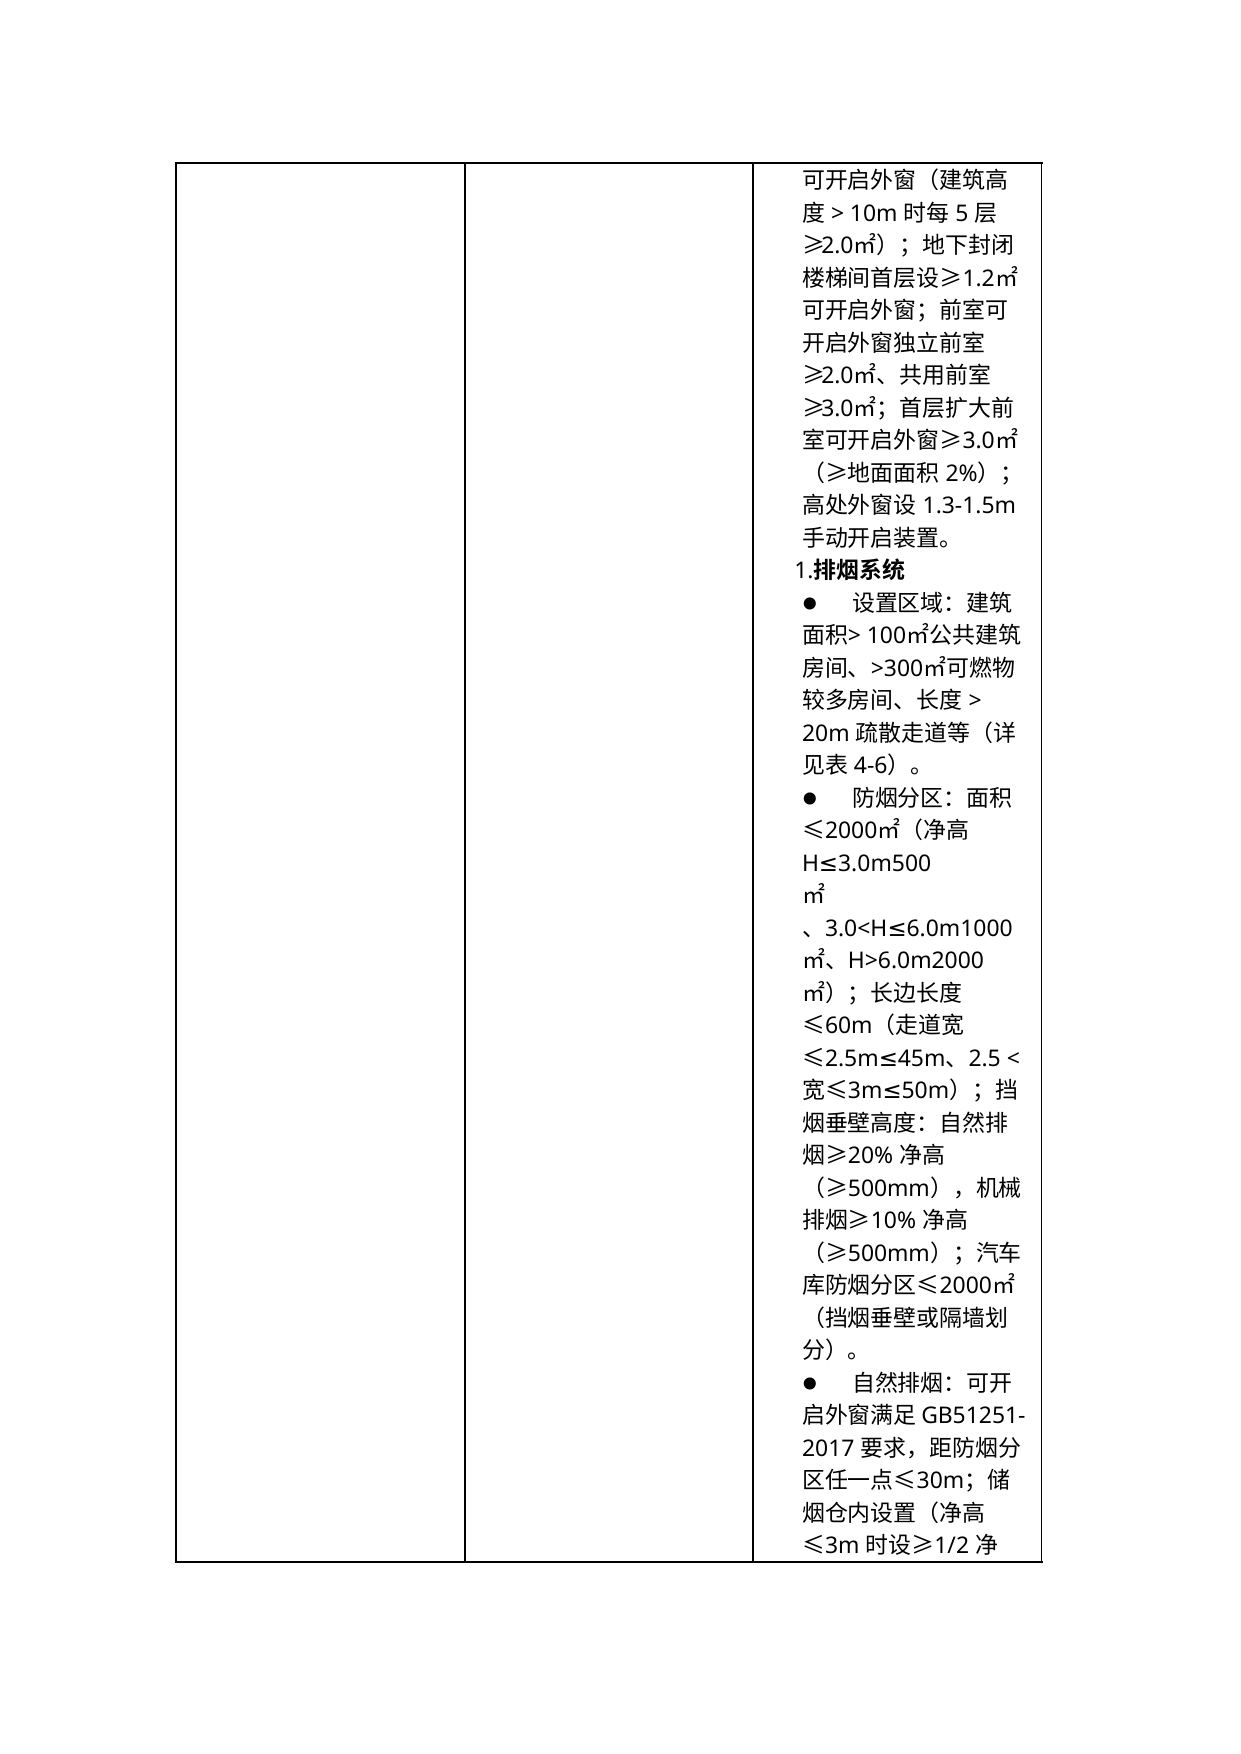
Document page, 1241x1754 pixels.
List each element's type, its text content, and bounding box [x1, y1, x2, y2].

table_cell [754, 164, 1041, 1561]
table_cell 1 [177, 164, 464, 1561]
table_cell [466, 164, 752, 1561]
